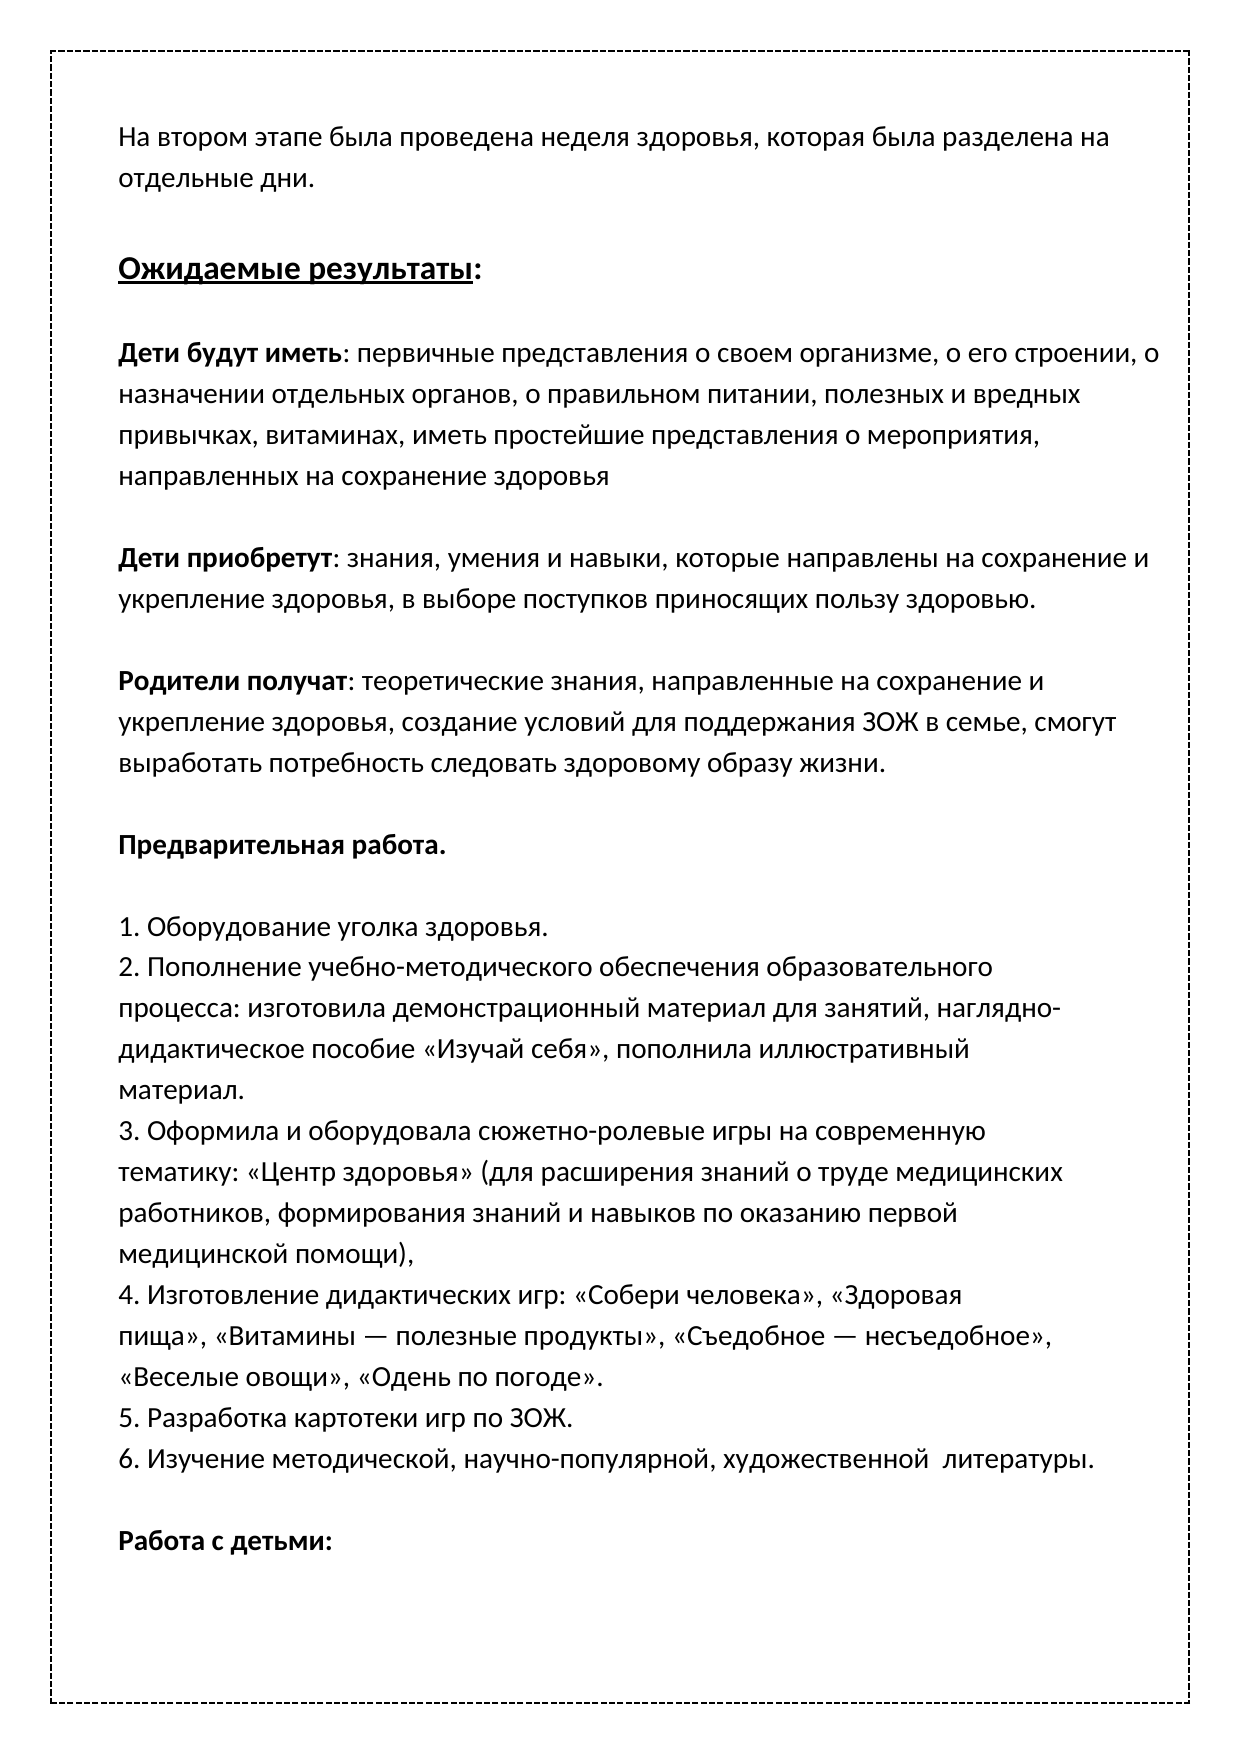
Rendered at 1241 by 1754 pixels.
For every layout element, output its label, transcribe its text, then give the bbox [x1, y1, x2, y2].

text 5. Разработка картотеки игр по ЗОЖ. [118, 1399, 1181, 1434]
text 3. Оформила и оборудовала сюжетно-ролевые игры на современную [118, 1112, 1181, 1148]
text Дети будут иметь: первичные представления о своем организме, о его строении, о назначении отдельных органов, о правильном питании, полезных и вредных привычках, витаминах, иметь простейшие представления о мероприятия, направленных на сохранение здоровья [118, 334, 1181, 493]
text Родители получат: теоретические знания, направленные на сохранение и укрепление здоровья, создание условий для поддержания ЗОЖ в семье, смогут выработать потребность следовать здоровому образу жизни. [118, 662, 1181, 779]
text Предварительная работа. [118, 826, 1181, 861]
text Ожидаемые результаты: [118, 247, 1181, 287]
text работников, формирования знаний и навыков по оказанию первой [118, 1194, 1181, 1230]
text материал. [118, 1071, 1181, 1107]
text дидактическое пособие «Изучай себя», пополнила иллюстративный [118, 1030, 1181, 1066]
text 6. Изучение методической, научно-популярной, художественной литературы. [118, 1440, 1181, 1475]
text медицинской помощи), [118, 1235, 1181, 1271]
text 2. Пополнение учебно-методического обеспечения образовательного [118, 948, 1181, 984]
text 1. Оборудование уголка здоровья. [118, 908, 1181, 943]
text На втором этапе была проведена неделя здоровья, которая была разделена на отдельные дни. [118, 118, 1181, 195]
text Дети приобретут: знания, умения и навыки, которые направлены на сохранение и укрепление здоровья, в выборе поступков приносящих пользу здоровью. [118, 539, 1181, 616]
text Работа с детьми: [118, 1522, 1181, 1557]
text 4. Изготовление дидактических игр: «Собери человека», «Здоровая [118, 1276, 1181, 1312]
text «Веселые овощи», «Одень по погоде». [118, 1358, 1181, 1393]
text тематику: «Центр здоровья» (для расширения знаний о труде медицинских [118, 1153, 1181, 1189]
text процесса: изготовила демонстрационный материал для занятий, наглядно- [118, 989, 1181, 1025]
text пища», «Витамины — полезные продукты», «Съедобное — несъедобное», [118, 1317, 1181, 1353]
